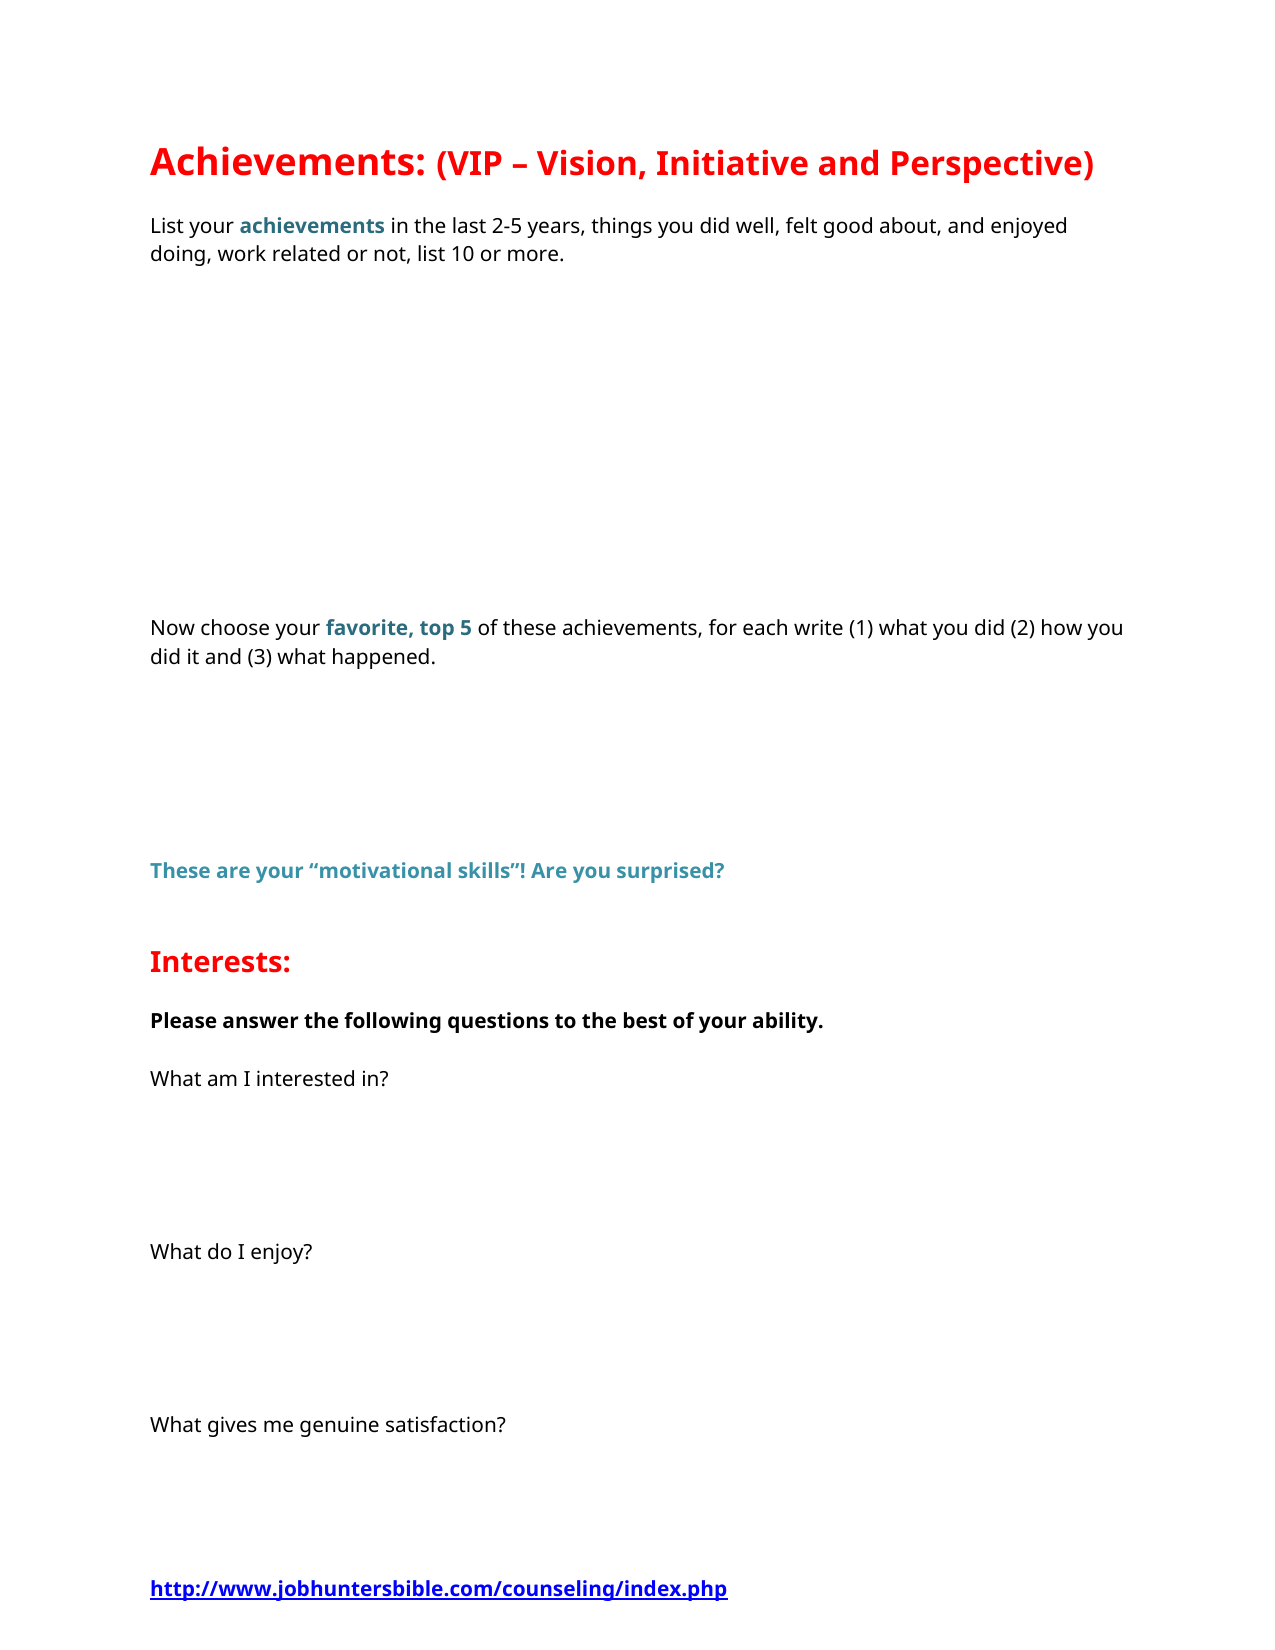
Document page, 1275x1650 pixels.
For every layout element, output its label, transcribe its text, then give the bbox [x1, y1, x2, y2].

text http://www.jobhuntersbible.com/counseling/index.php [150, 1574, 1125, 1603]
text Now choose your favorite, top 5 of these achievements, for each write (1) what you did (2) how you did it and (3) what happened. [150, 613, 1125, 670]
text List your achievements in the last 2-5 years, things you did well, felt good about, and enjoyed doing, work related or not, list 10 or more. [150, 211, 1125, 268]
text What am I interested in? [150, 1064, 1125, 1092]
text Achievements: (VIP – Vision, Initiative and Perspective) [150, 135, 1125, 186]
text Interests: [150, 942, 1125, 981]
text What gives me genuine satisfaction? [150, 1410, 1125, 1438]
subtitle These are your “motivational skills”! Are you surprised? [150, 856, 1125, 884]
text Please answer the following questions to the best of your ability. [150, 1006, 1125, 1035]
text What do I enjoy? [150, 1237, 1125, 1265]
